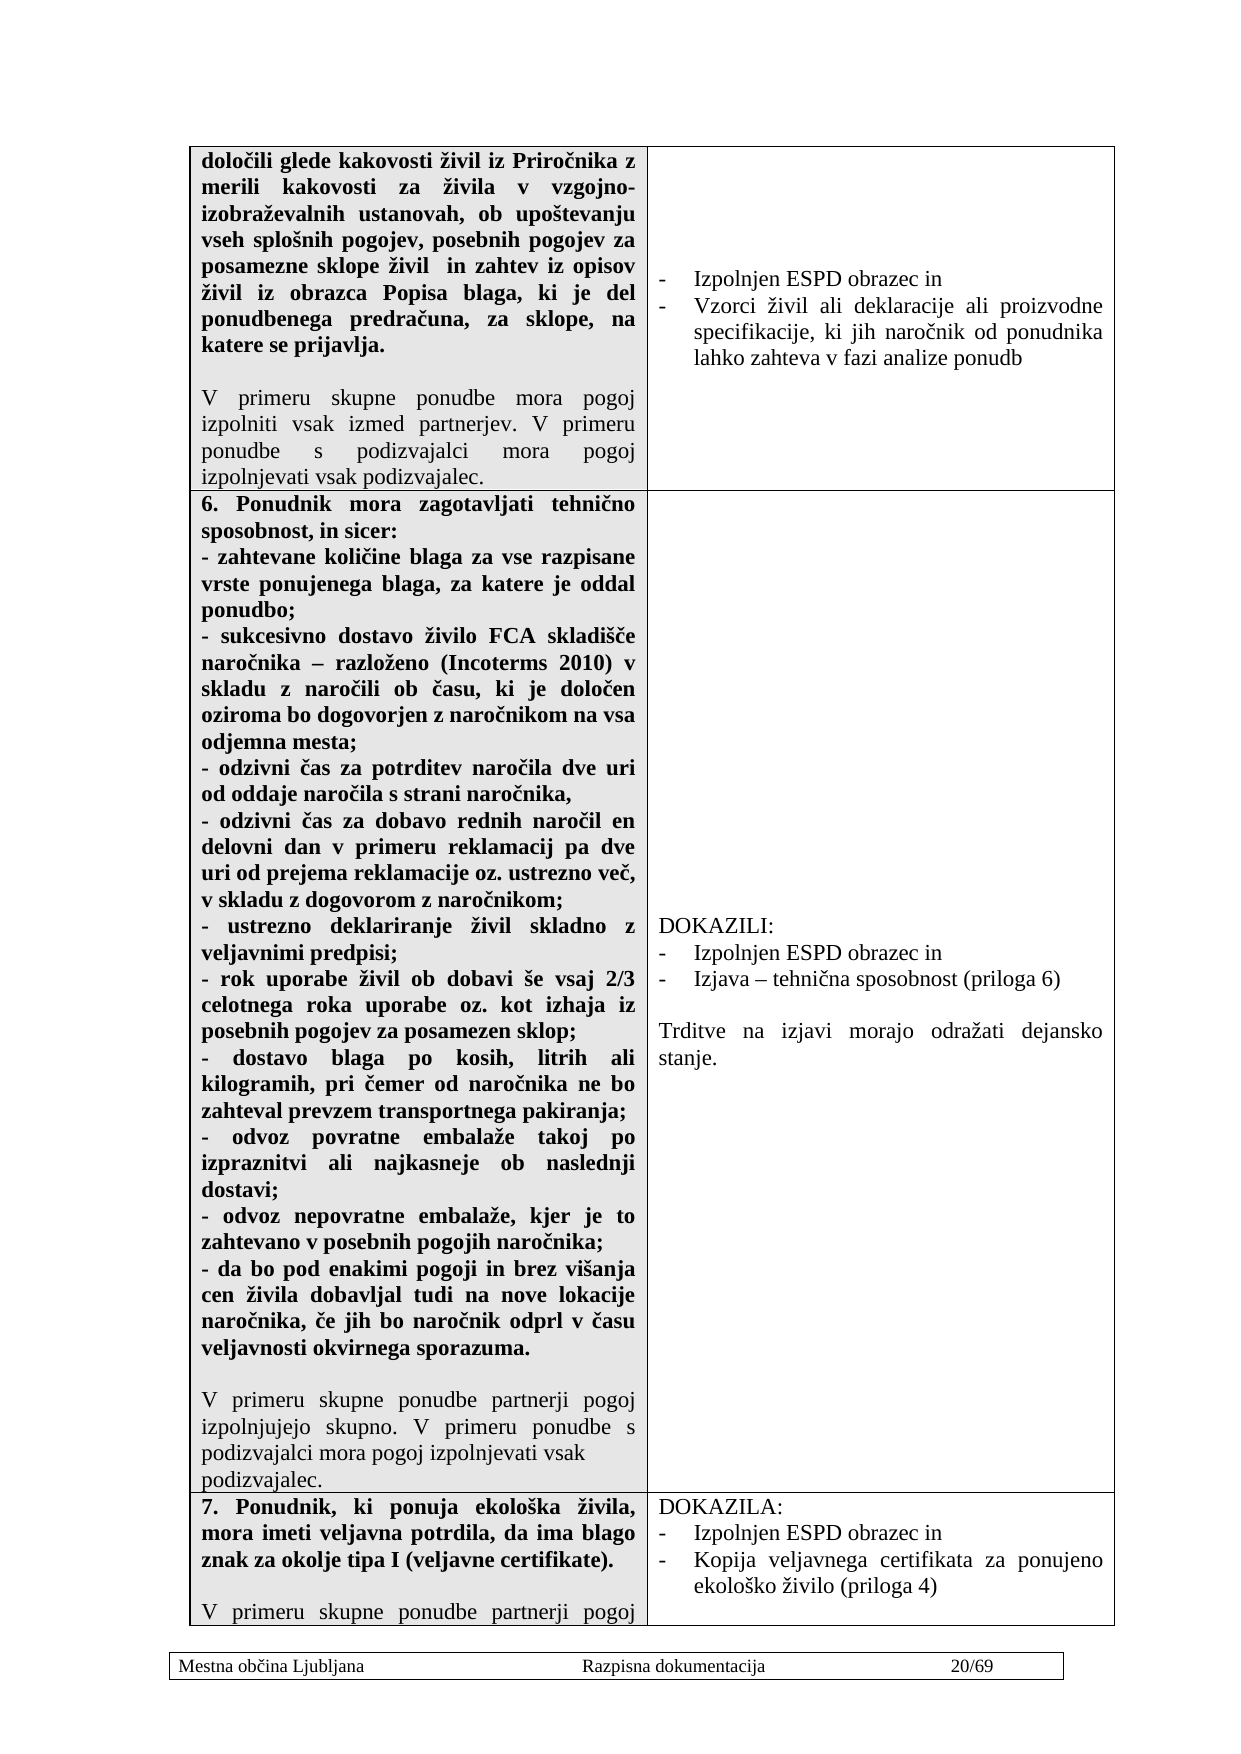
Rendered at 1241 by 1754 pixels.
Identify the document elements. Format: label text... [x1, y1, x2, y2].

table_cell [191, 1493, 647, 1625]
table_cell DOKAZILI: Izpolnjen ESPD obrazec in Izjava – tehnična sposobnost (priloga 6) Trditve na izjavi morajo odražati dejansko stanje. [648, 491, 1114, 1492]
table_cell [191, 147, 647, 489]
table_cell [648, 1493, 1114, 1625]
table_cell 6. Ponudnik mora zagotavljati tehnično sposobnost, in sicer: - zahtevane količine blaga za vse razpisane vrste ponujenega blaga, za katere je oddal ponudbo; - sukcesivno dostavo živilo FCA skladišče naročnika – razloženo (Incoterms 2010) v skladu z naročili ob času, ki je določen oziroma bo dogovorjen z naročnikom na vsa odjemna mesta; - odzivni čas za potrditev naročila dve uri od oddaje naročila s strani naročnika, - odzivni čas za dobavo rednih naročil en delovni dan v primeru reklamacij pa dve uri od prejema reklamacije oz. ustrezno več, v skladu z dogovorom z naročnikom; - ustrezno deklariranje živil skladno z veljavnimi predpisi; - rok uporabe živil ob dobavi še vsaj 2/3 celotnega roka uporabe oz. kot izhaja iz posebnih pogojev za posamezen sklop; - dostavo blaga po kosih, litrih ali kilogramih, pri čemer od naročnika ne bo zahteval prevzem transportnega pakiranja; - odvoz povratne embalaže takoj po izpraznitvi ali najkasneje ob naslednji dostavi; - odvoz nepovratne embalaže, kjer je to zahtevano v posebnih pogojih naročnika; - da bo pod enakimi pogoji in brez višanja cen živila dobavljal tudi na nove lokacije naročnika, če jih bo naročnik odprl v času veljavnosti okvirnega sporazuma. V primeru skupne ponudbe partnerji pogoj izpolnjujejo skupno. V primeru ponudbe s podizvajalci mora pogoj izpolnjevati vsak podizvajalec. [191, 491, 647, 1492]
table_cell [648, 147, 1114, 489]
